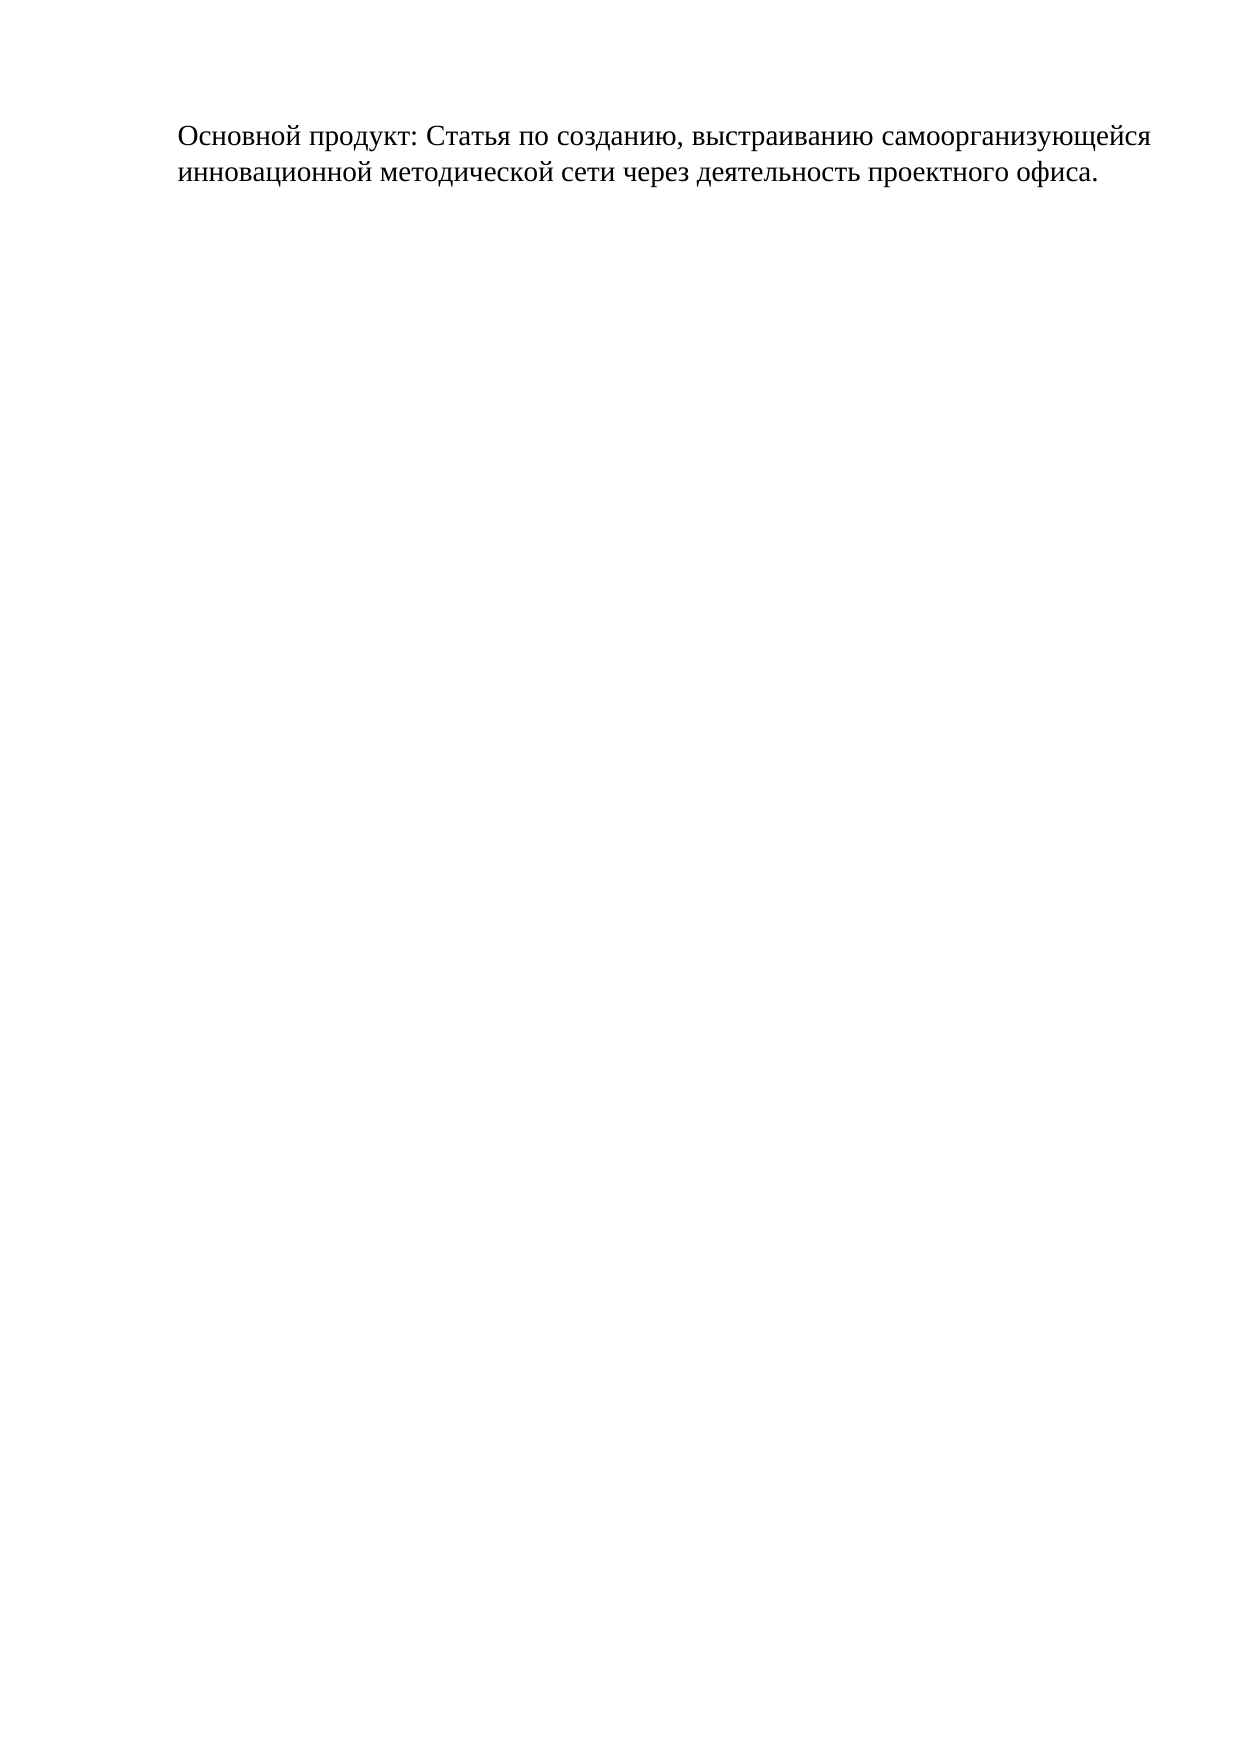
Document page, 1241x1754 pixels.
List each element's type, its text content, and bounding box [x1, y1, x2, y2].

text Основной продукт: Статья по созданию, выстраиванию самоорганизующейся инновационной методической сети через деятельность проектного офиса. [177, 118, 1152, 188]
